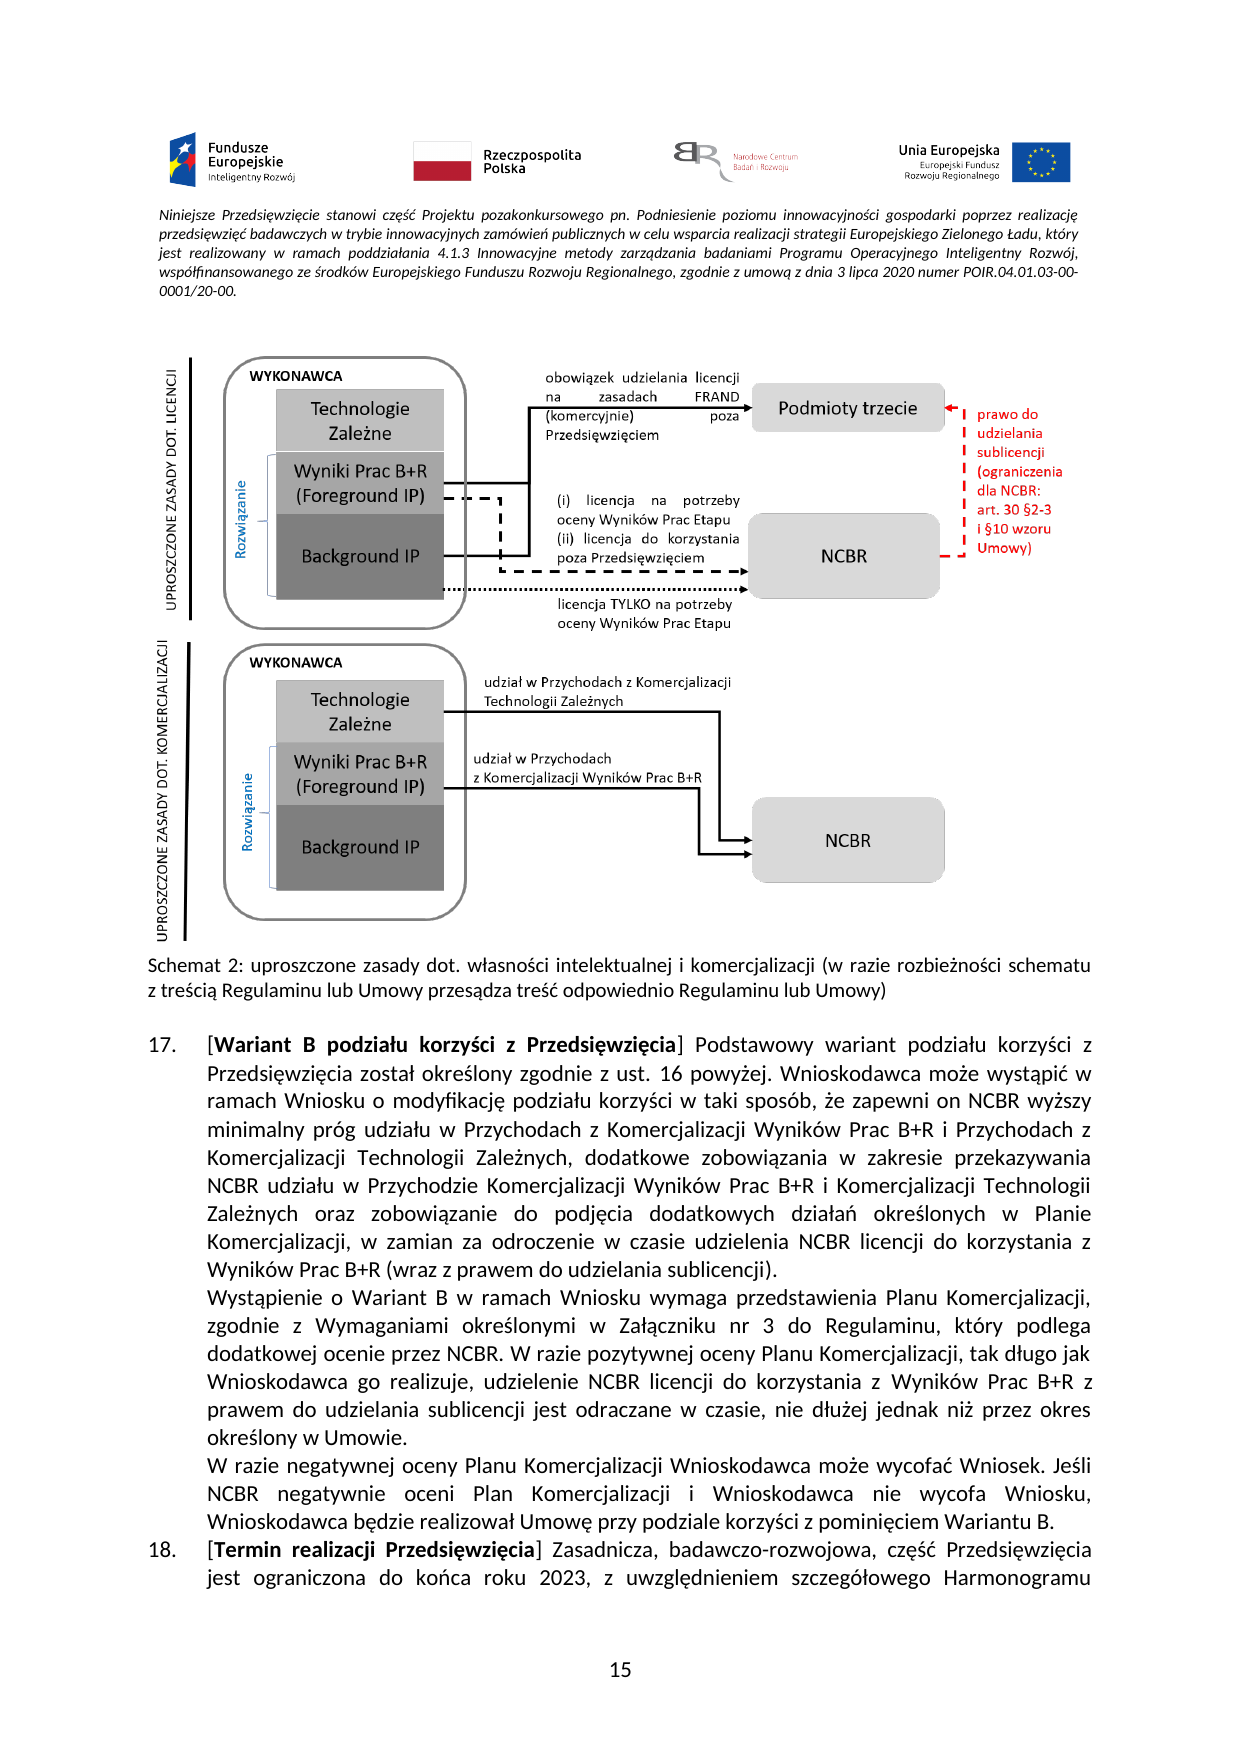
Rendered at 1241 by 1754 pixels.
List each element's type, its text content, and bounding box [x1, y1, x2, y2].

list Wystąpienie o Wariant B w ramach Wniosku wymaga przedstawienia Planu Komercjalizacji, zgodnie z Wymaganiami określonymi w Załączniku nr 3 do Regulaminu, który podlega dodatkowej ocenie przez NCBR. W razie pozytywnej oceny Planu Komercjalizacji, tak długo jak Wnioskodawca go realizuje, udzielenie NCBR licencji do korzystania z Wyników Prac B+R z prawem do udzielania sublicencji jest odraczane w czasie, nie dłużej jednak niż przez okres określony w Umowie. [207, 1283, 1092, 1451]
picture [147, 356, 1093, 952]
text Schemat 2: uproszczone zasady dot. własności intelektualnej i komercjalizacji (w razie rozbieżności schematu z treścią Regulaminu lub Umowy przesądza treść odpowiednio Regulaminu lub Umowy) [148, 952, 1092, 1003]
list [Wariant B podziału korzyści z Przedsięwzięcia] Podstawowy wariant podziału korzyści z Przedsięwzięcia został określony zgodnie z ust. 16 powyżej. Wnioskodawca może wystąpić w ramach Wniosku o modyfikację podziału korzyści w taki sposób, że zapewni on NCBR wyższy minimalny próg udziału w Przychodach z Komercjalizacji Wyników Prac B+R i Przychodach z Komercjalizacji Technologii Zależnych, dodatkowe zobowiązania w zakresie przekazywania NCBR udziału w Przychodzie Komercjalizacji Wyników Prac B+R i Komercjalizacji Technologii Zależnych oraz zobowiązanie do podjęcia dodatkowych działań określonych w Planie Komercjalizacji, w zamian za odroczenie w czasie udzielenia NCBR licencji do korzystania z Wyników Prac B+R (wraz z prawem do udzielania sublicencji). [148, 1031, 1092, 1283]
list W razie negatywnej oceny Planu Komercjalizacji Wnioskodawca może wycofać Wniosek. Jeśli NCBR negatywnie oceni Plan Komercjalizacji i Wnioskodawca nie wycofa Wniosku, Wnioskodawca będzie realizował Umowę przy podziale korzyści z pominięciem Wariantu B. [207, 1451, 1092, 1535]
picture [169, 132, 1071, 187]
